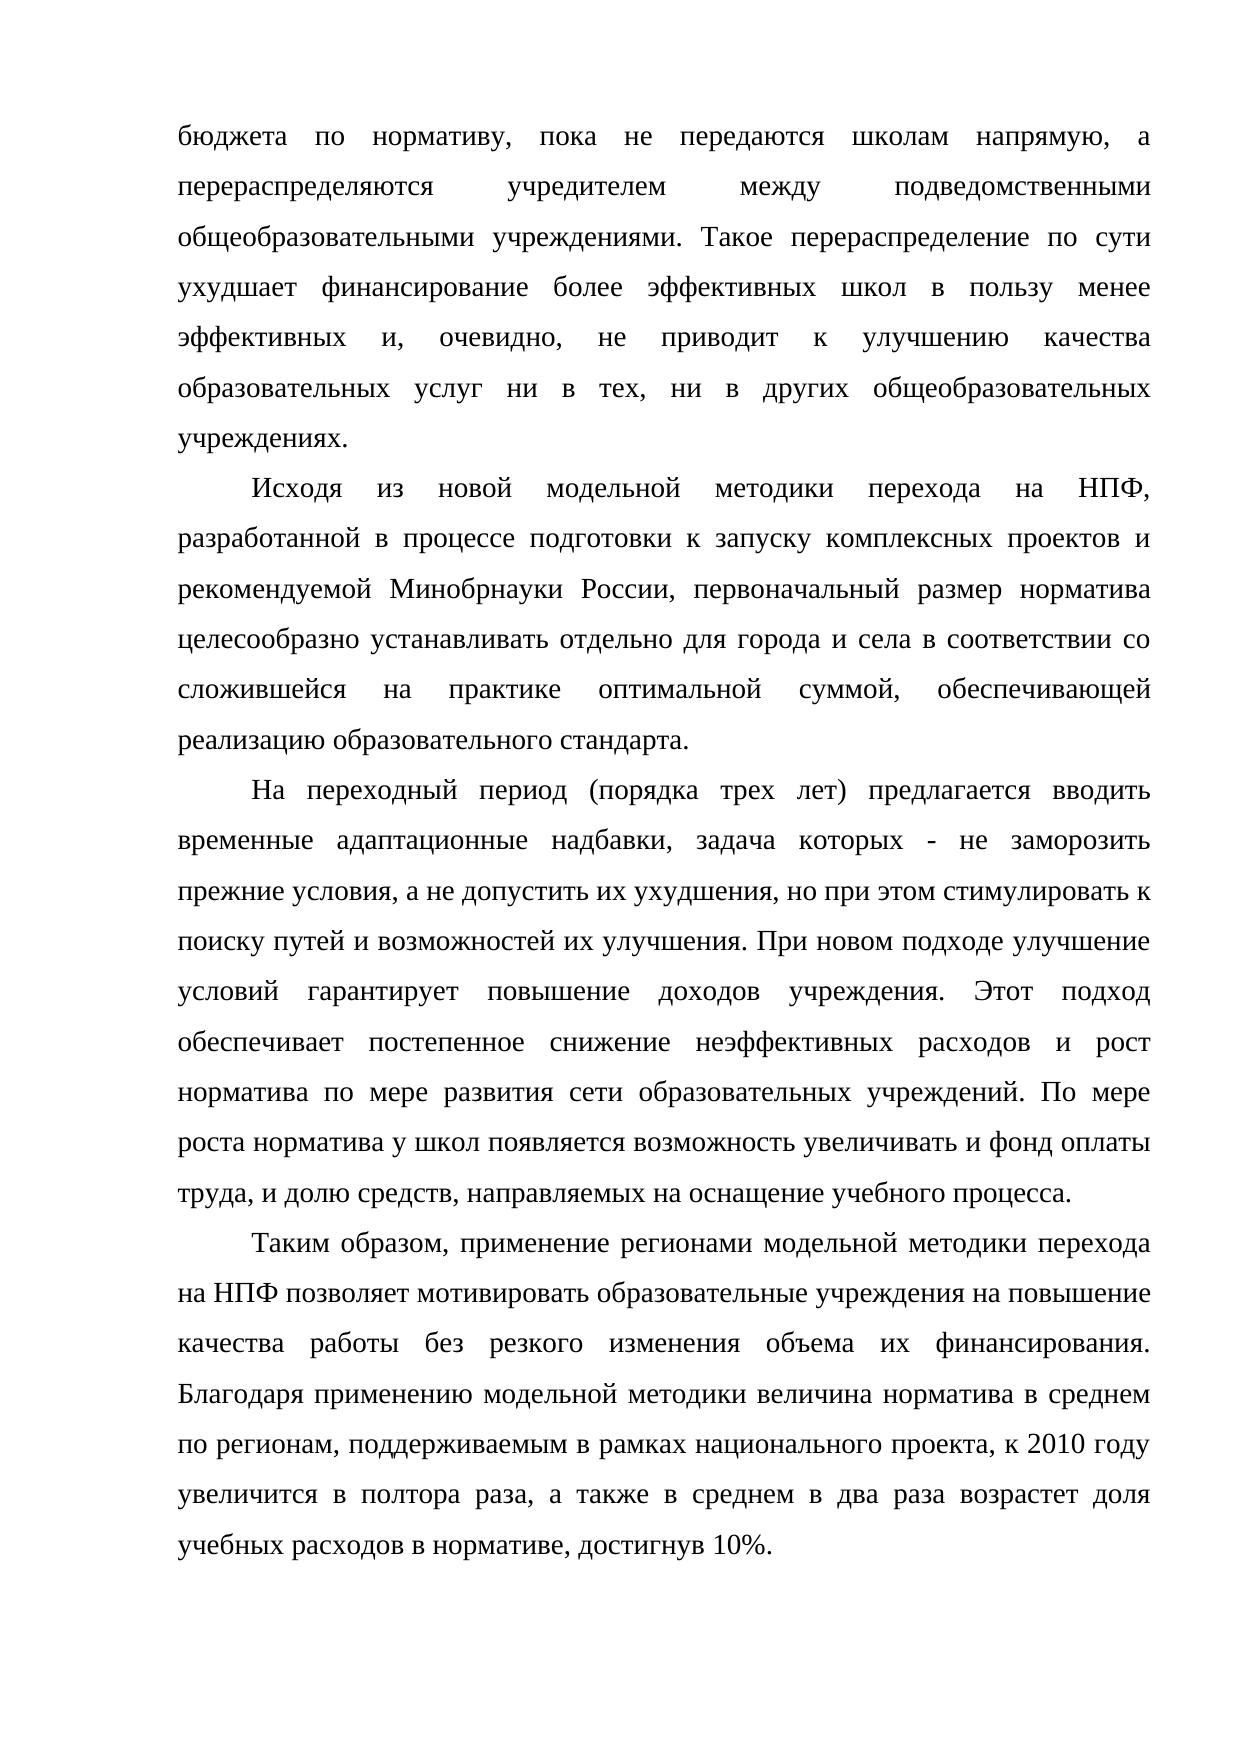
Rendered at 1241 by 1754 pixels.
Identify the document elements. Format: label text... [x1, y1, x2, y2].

text Исходя из новой модельной методики перехода на НПФ, разработанной в процессе подготовки к запуску комплексных проектов и рекомендуемой Минобрнауки России, первоначальный размер норматива целесообразно устанавливать отдельно для города и села в соответствии со сложившейся на практике оптимальной суммой, обеспечивающей реализацию образовательного стандарта. [177, 470, 1152, 755]
text На переходный период (порядка трех лет) предлагается вводить временные адаптационные надбавки, задача которых - не заморозить прежние условия, а не допустить их ухудшения, но при этом стимулировать к поиску путей и возможностей их улучшения. При новом подходе улучшение условий гарантирует повышение доходов учреждения. Этот подход обеспечивает постепенное снижение неэффективных расходов и рост норматива по мере развития сети образовательных учреждений. По мере роста норматива у школ появляется возможность увеличивать и фонд оплаты труда, и долю средств, направляемых на оснащение учебного процесса. [177, 772, 1152, 1208]
text Таким образом, применение регионами модельной методики перехода на НПФ позволяет мотивировать образовательные учреждения на повышение качества работы без резкого изменения объема их финансирования. Благодаря применению модельной методики величина норматива в среднем по регионам, поддерживаемым в рамках национального проекта, к 2010 году увеличится в полтора раза, а также в среднем в два раза возрастет доля учебных расходов в нормативе, достигнув 10%. [177, 1225, 1152, 1560]
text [177, 118, 1152, 453]
